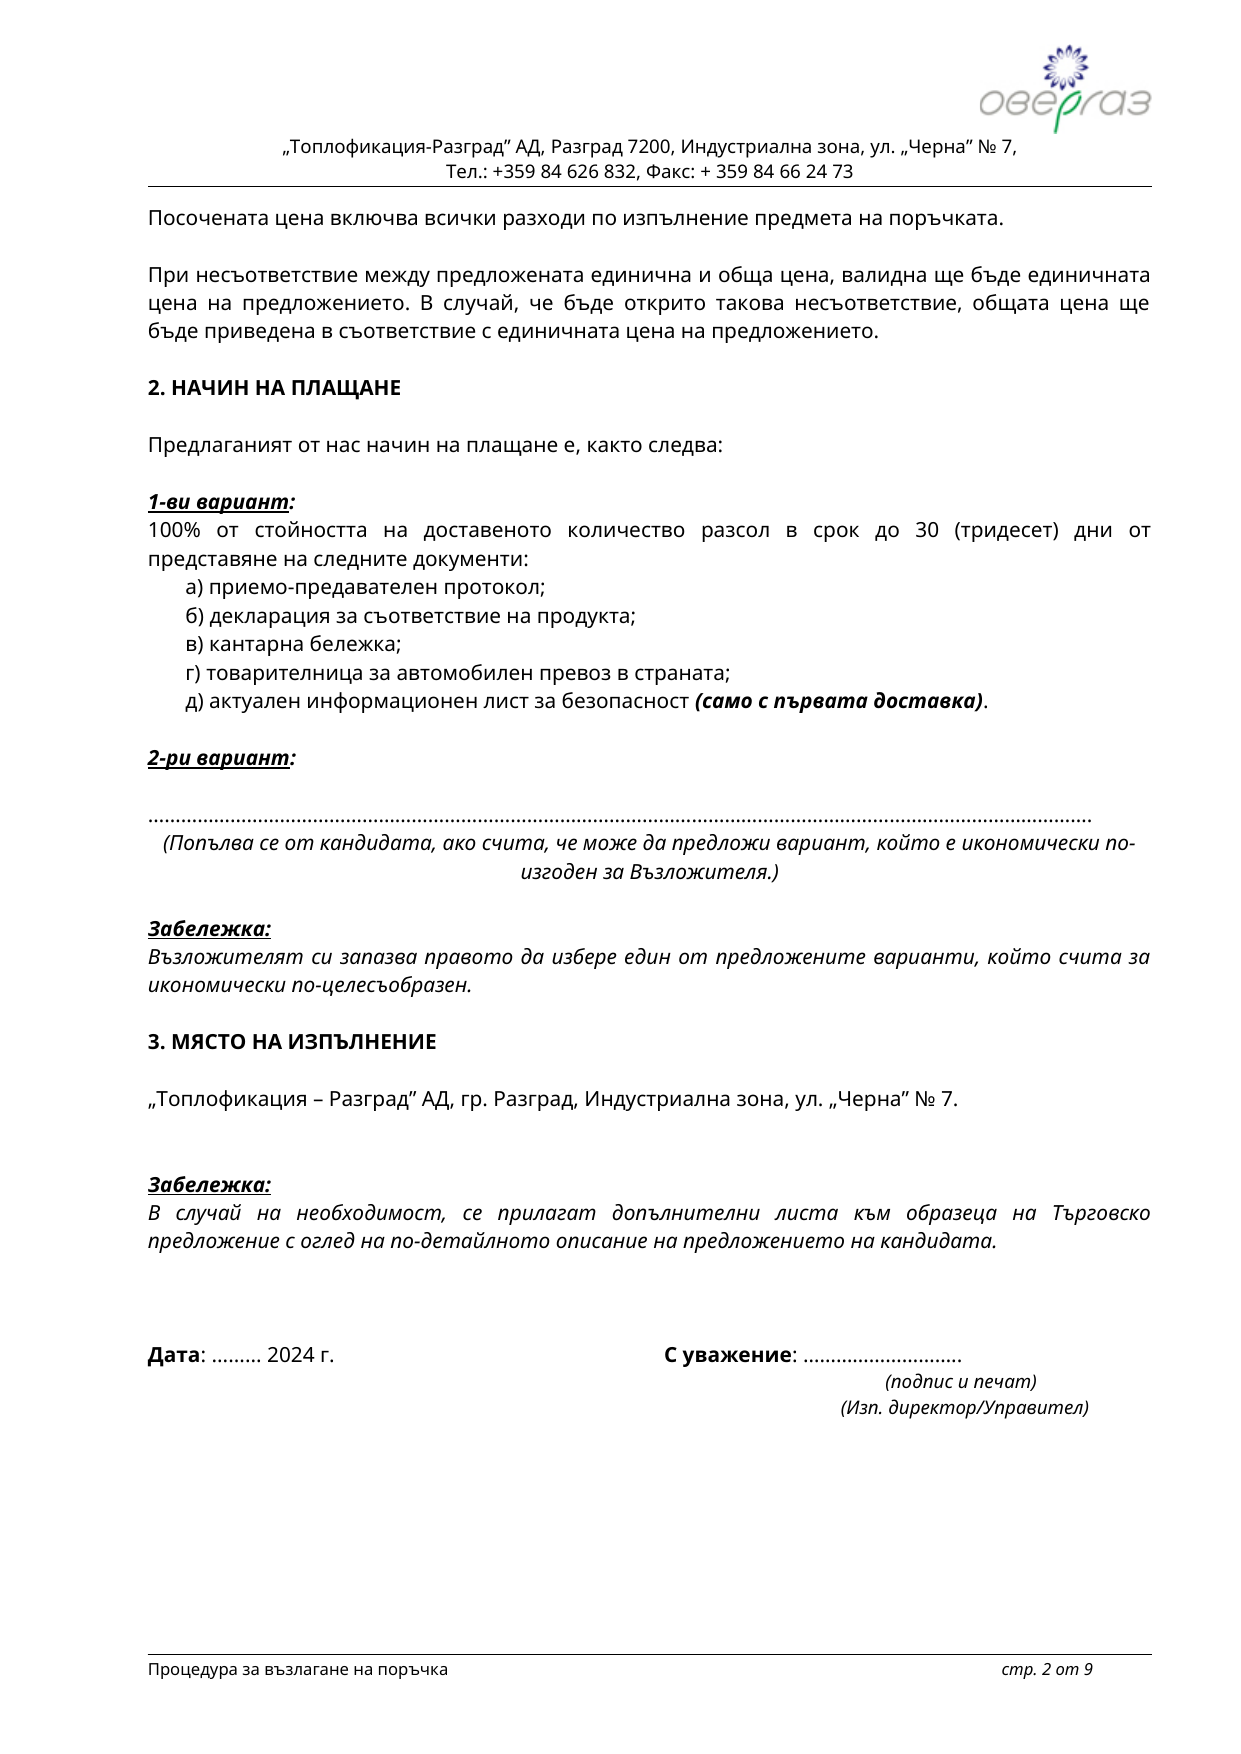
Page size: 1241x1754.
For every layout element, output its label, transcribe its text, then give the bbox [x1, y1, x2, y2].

text Забележка: [148, 914, 1152, 942]
text ………………………………………………………………………………………………………………………………………………………. [148, 800, 1152, 828]
text (Изп. директор/Управител) [148, 1394, 1152, 1420]
text Предлаганият от нас начин на плащане е, както следва: [148, 430, 1152, 459]
text При несъответствие между предложената единична и обща цена, валидна ще бъде единичната цена на предложението. В случай, че бъде открито такова несъответствие, общата цена ще бъде приведена в съответствие с единичната цена на предложението. [148, 260, 1152, 345]
text (Попълва се от кандидата, ако счита, че може да предложи вариант, който е икономически по-изгоден за Възложителя.) [148, 828, 1152, 885]
text 3. МЯСТО НА ИЗПЪЛНЕНИЕ [148, 1027, 1152, 1056]
text В случай на необходимост, се прилагат допълнителни листа към образеца на Търговско предложение с оглед на по-детайлното описание на предложението на кандидата. [148, 1198, 1152, 1255]
picture [979, 44, 1152, 134]
text 2-ри вариант: [148, 743, 1152, 772]
text (подпис и печат) [148, 1369, 1152, 1394]
text б) декларация за съответствие на продукта; [185, 601, 1152, 629]
text „Топлофикация – Разград” АД, гр. Разград, Индустриална зона, ул. „Черна” № 7. [148, 1084, 1152, 1113]
text д) актуален информационен лист за безопасност (само с първата доставка). [185, 686, 1152, 715]
text а) приемо-предавателен протокол; [185, 572, 1152, 601]
text 100% от стойността на доставеното количество разсол в срок до 30 (тридесет) дни от представяне на следните документи: [148, 516, 1152, 572]
text в) кантарна бележка; [185, 629, 1152, 658]
text 2. НАЧИН НА ПЛАЩАНЕ [148, 373, 1152, 402]
text 1-ви вариант: [148, 487, 1152, 516]
text Възложителят си запазва правото да избере един от предложените варианти, който счита за икономически по-целесъобразен. [148, 942, 1152, 999]
text Посочената цена включва всички разходи по изпълнение предмета на поръчката. [148, 203, 1152, 231]
text г) товарителница за автомобилен превоз в страната; [185, 658, 1152, 686]
text Дата: ......... 2024 г. С уважение: ……………………….. [148, 1340, 1152, 1369]
text Забележка: [148, 1170, 1152, 1198]
